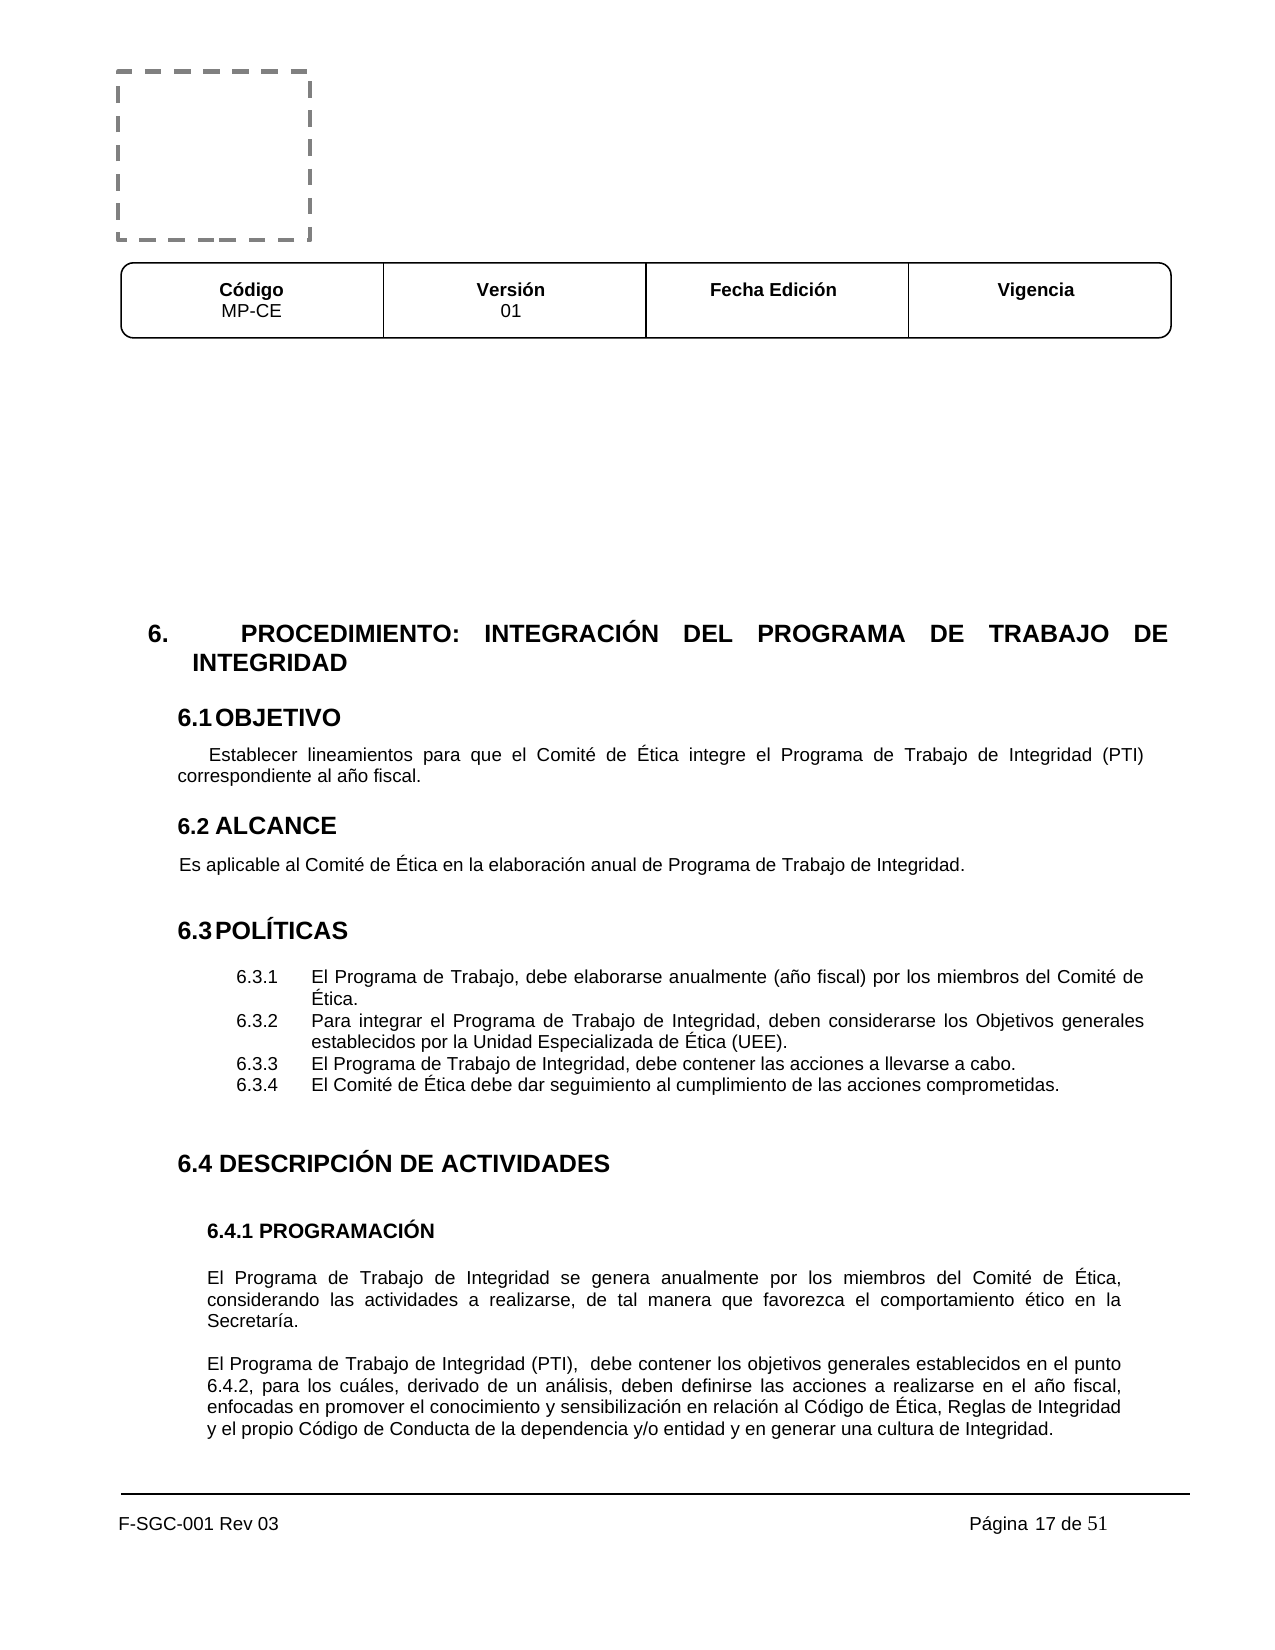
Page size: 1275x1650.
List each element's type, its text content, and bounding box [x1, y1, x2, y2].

list El Programa de Trabajo, debe elaborarse anualmente (año fiscal) por los miembros del Comité de Ética. [236, 966, 1145, 1009]
text Establecer lineamientos para que el Comité de Ética integre el Programa de Trabajo de Integridad (PTI) correspondiente al año fiscal. [148, 743, 1145, 787]
text Es aplicable al Comité de Ética en la elaboración anual de Programa de Trabajo de Integridad. [148, 854, 1145, 875]
text El Programa de Trabajo de Integridad se genera anualmente por los miembros del Comité de Ética, considerando las actividades a realizarse, de tal manera que favorezca el comportamiento ético en la Secretaría. [207, 1267, 1122, 1332]
list POLÍTICAS [177, 916, 1145, 945]
list Para integrar el Programa de Trabajo de Integridad, deben considerarse los Objetivos generales establecidos por la Unidad Especializada de Ética (UEE). [236, 1009, 1145, 1053]
text 6. PROCEDIMIENTO: INTEGRACIÓN DEL PROGRAMA DE TRABAJO DE INTEGRIDAD [148, 619, 1169, 676]
list El Programa de Trabajo de Integridad, debe contener las acciones a llevarse a cabo. [236, 1053, 1145, 1074]
text El Programa de Trabajo de Integridad (PTI), debe contener los objetivos generales establecidos en el punto 6.4.2, para los cuáles, derivado de un análisis, deben definirse las acciones a realizarse en el año fiscal, enfocadas en promover el conocimiento y sensibilización en relación al Código de Ética, Reglas de Integridad y el propio Código de Conducta de la dependencia y/o entidad y en generar una cultura de Integridad. [207, 1353, 1122, 1439]
list El Comité de Ética debe dar seguimiento al cumplimiento de las acciones comprometidas. [236, 1074, 1145, 1096]
text 6.4 DESCRIPCIÓN DE ACTIVIDADES [177, 1149, 1174, 1177]
text 6.4.1 PROGRAMACIÓN [207, 1219, 1174, 1243]
list ALCANCE [177, 811, 1145, 839]
list OBJETIVO [177, 703, 1145, 732]
